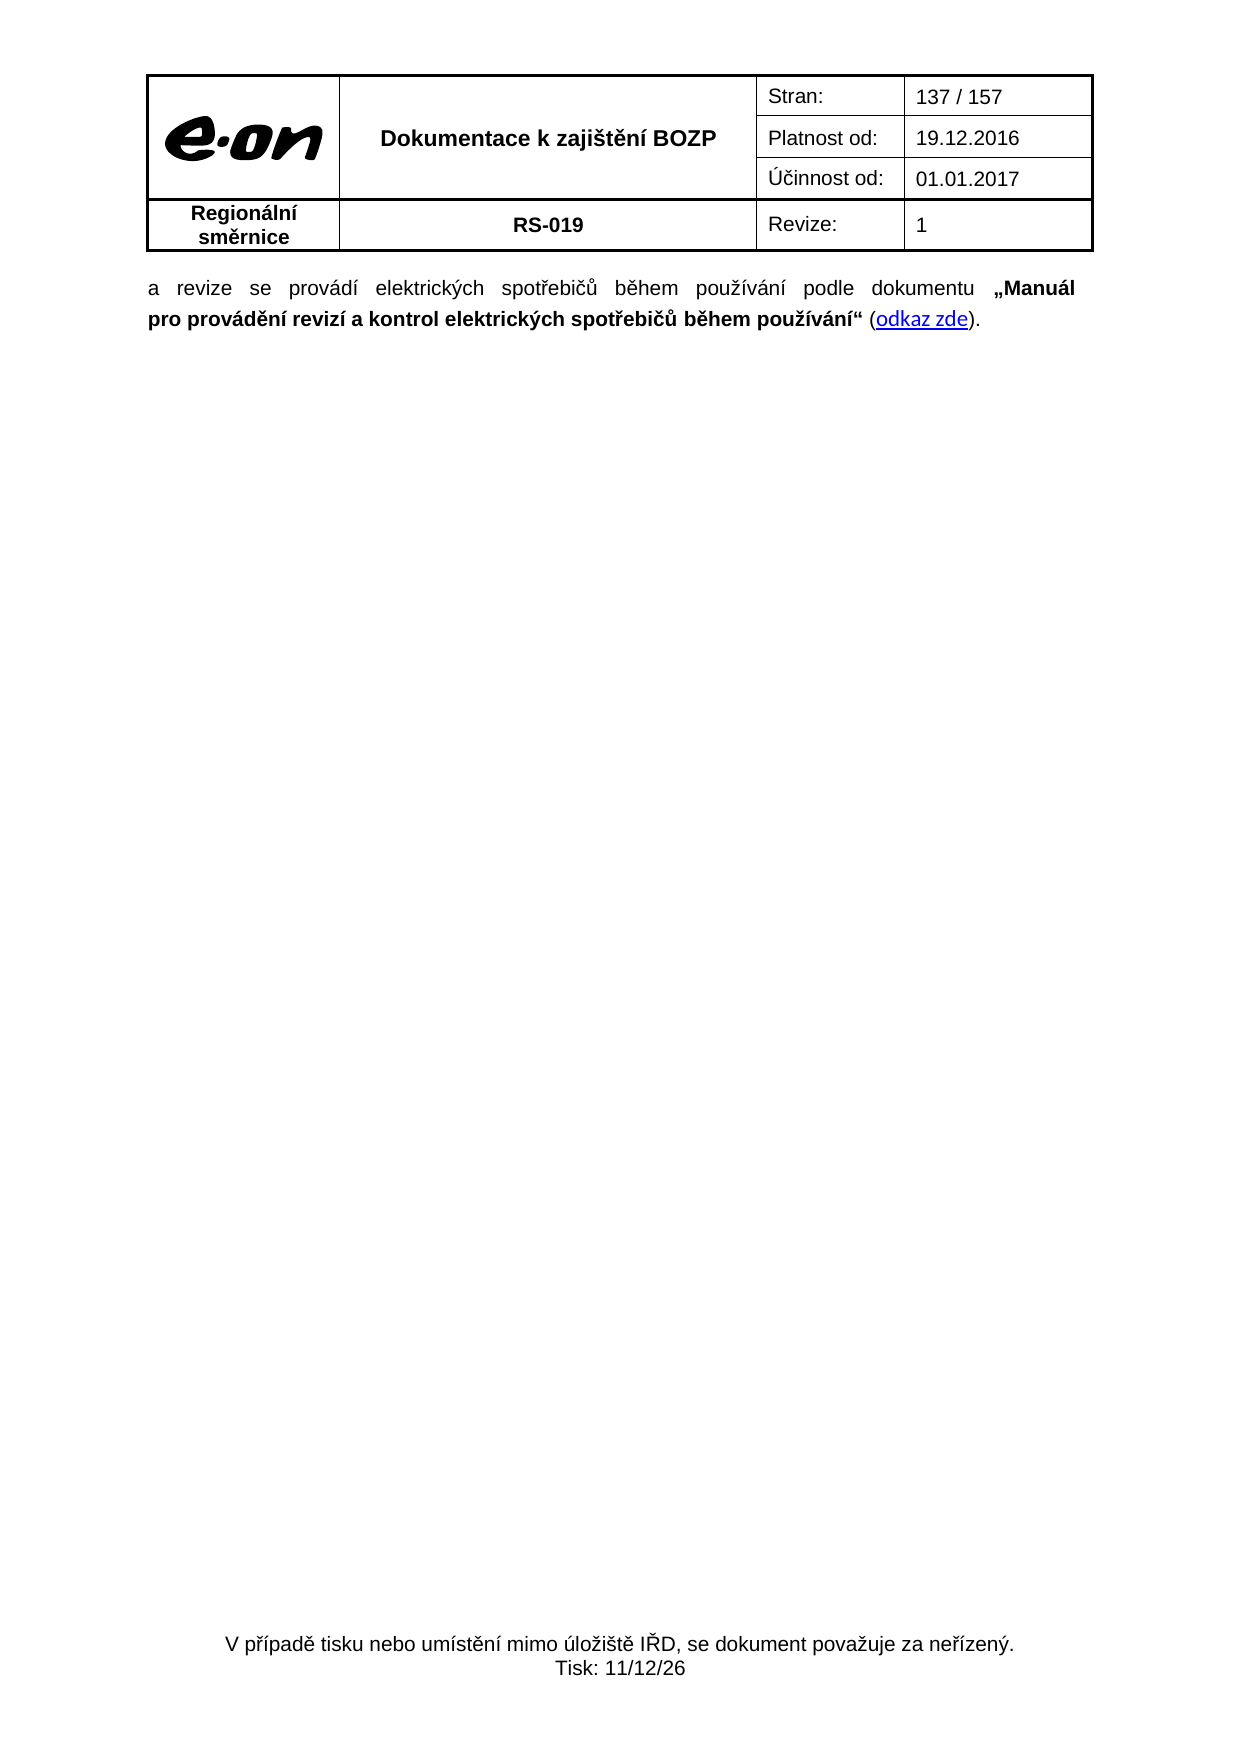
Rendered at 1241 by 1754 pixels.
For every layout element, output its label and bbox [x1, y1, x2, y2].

text [148, 276, 1092, 332]
